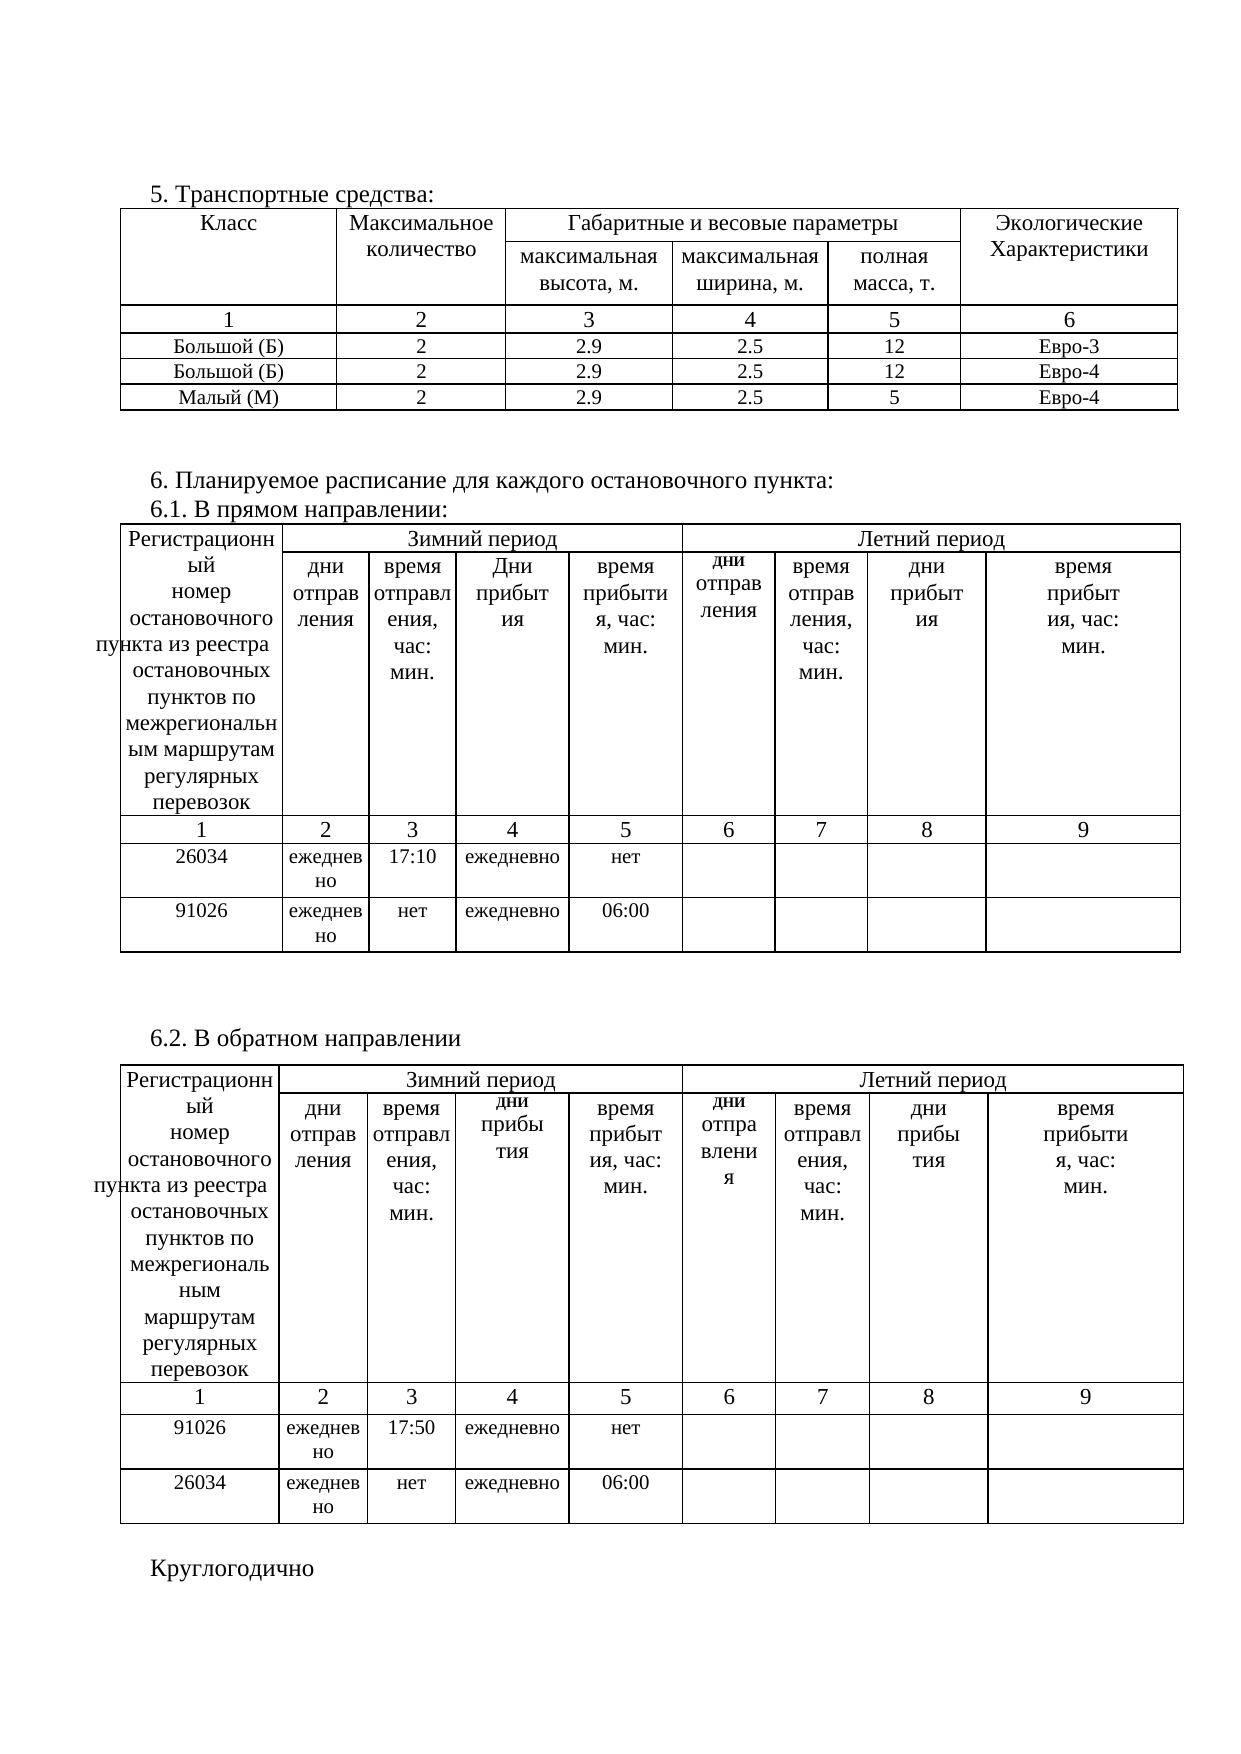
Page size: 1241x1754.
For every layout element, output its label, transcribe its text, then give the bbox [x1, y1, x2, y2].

table_cell Большой (Б) [121, 334, 336, 358]
text 6. Планируемое расписание для каждого остановочного пункта: [150, 466, 1090, 494]
table_cell 5 [829, 385, 960, 409]
table_header Зимний период [283, 525, 682, 551]
table_cell 5 [570, 1383, 682, 1414]
table_cell полная масса, т. [829, 242, 960, 304]
table_cell 12 [829, 359, 960, 383]
table_cell 9 [987, 816, 1180, 842]
table_cell ДНИ отпра влени я [683, 1094, 775, 1382]
text 6.1. В прямом направлении: [150, 494, 1090, 523]
table_cell [683, 1470, 775, 1522]
table_cell дни отправ ления [280, 1094, 367, 1382]
table_cell 3 [370, 816, 455, 842]
table_cell 5 [570, 816, 682, 842]
table_cell 2.9 [506, 359, 672, 383]
table_cell [776, 844, 867, 897]
table_cell дни прибы тия [870, 1094, 987, 1382]
table_cell 8 [868, 816, 985, 842]
table_cell 2 [280, 1383, 367, 1414]
table_cell 7 [776, 1383, 869, 1414]
table_cell 6 [683, 1383, 775, 1414]
table_cell 5 [829, 306, 960, 332]
table_cell ежедневно [456, 1415, 568, 1468]
table_cell 2.9 [506, 334, 672, 358]
table_cell 2 [337, 385, 505, 409]
table_cell [870, 1470, 987, 1522]
table_cell нет [370, 898, 455, 951]
table_cell [870, 1415, 987, 1468]
table_cell Большой (Б) [121, 359, 336, 383]
table_cell 12 [829, 334, 960, 358]
table_cell [868, 898, 985, 951]
table_cell [987, 844, 1180, 897]
table_cell Дни прибыт ия [457, 553, 568, 814]
text Круглогодично [150, 1553, 1090, 1582]
table_cell ежедневно [280, 1415, 367, 1468]
table_header Класс [121, 209, 336, 304]
table_cell [987, 898, 1180, 951]
table_cell максимальная высота, м. [506, 242, 672, 304]
table_cell 06:00 [570, 898, 682, 951]
table_cell [776, 1470, 869, 1522]
table_cell 8 [870, 1383, 987, 1414]
table_cell 6 [683, 816, 774, 842]
table_header Летний период [683, 1066, 1183, 1092]
table_cell 4 [457, 816, 568, 842]
text 5. Транспортные средства: [150, 179, 1090, 207]
table_cell 1 [121, 1383, 278, 1414]
table_cell 2 [283, 816, 368, 842]
table_header Зимний период [280, 1066, 682, 1092]
table_header Экологические Характеристики [961, 209, 1177, 304]
table_cell дни прибыт ия [868, 553, 985, 814]
table_cell максимальная ширина, м. [673, 242, 827, 304]
table_cell [989, 1470, 1183, 1522]
table_cell Евро-3 [961, 334, 1177, 358]
table_cell 06:00 [570, 1470, 682, 1522]
table_cell 6 [961, 306, 1177, 332]
table_cell нет [570, 844, 682, 897]
table_cell 7 [776, 816, 867, 842]
table_cell [683, 844, 774, 897]
table_cell время прибыт ия, час: мин. [570, 1094, 682, 1382]
table_cell время прибыт ия, час: мин. [987, 553, 1180, 814]
table_cell дни отправ ления [283, 553, 368, 814]
text 6.2. В обратном направлении [150, 1023, 1090, 1052]
table_cell время отправл ения, час: мин. [370, 553, 455, 814]
table_cell [868, 844, 985, 897]
table_header Регистрационный номер остановочного пункта из реестра остановочных пунктов по межрегиональным маршрутам регулярных перевозок [121, 525, 282, 814]
table_cell ДНИ отправ ления [683, 553, 774, 814]
table_cell 2 [337, 334, 505, 358]
table_cell 26034 [121, 844, 282, 897]
table_cell ежедневно [457, 844, 568, 897]
table_cell [989, 1415, 1183, 1468]
table_cell 91026 [121, 898, 282, 951]
table_cell [683, 1415, 775, 1468]
table_cell 1 [121, 306, 336, 332]
table_cell нет [570, 1415, 682, 1468]
table_cell 3 [368, 1383, 455, 1414]
table_cell Евро-4 [961, 359, 1177, 383]
table_cell ежедневно [456, 1470, 568, 1522]
table_cell Евро-4 [961, 385, 1177, 409]
table_cell 4 [673, 306, 827, 332]
table_cell ежедневно [283, 898, 368, 951]
table_cell время отправл ения, час: мин. [776, 1094, 869, 1382]
table_cell 4 [456, 1383, 568, 1414]
table_cell время прибыти я, час: мин. [989, 1094, 1183, 1382]
table_cell 2 [337, 306, 505, 332]
table_header Максимальное количество [337, 209, 505, 304]
table_cell 2.5 [673, 385, 827, 409]
table_header Регистрационный номер остановочного пункта из реестра остановочных пунктов по межрегиональным маршрутам регулярных перевозок [121, 1066, 278, 1382]
table_cell 1 [121, 816, 282, 842]
table_cell [776, 898, 867, 951]
table_cell ежедневно [280, 1470, 367, 1522]
table_cell [776, 1415, 869, 1468]
table_cell 3 [506, 306, 672, 332]
table_cell 2.5 [673, 359, 827, 383]
table_cell нет [368, 1470, 455, 1522]
table_header Летний период [683, 525, 1180, 551]
table_cell 2.5 [673, 334, 827, 358]
table_cell 17:50 [368, 1415, 455, 1468]
table_cell время прибыти я, час: мин. [570, 553, 682, 814]
table_cell время отправл ения, час: мин. [368, 1094, 455, 1382]
table_cell 26034 [121, 1470, 278, 1522]
table_header Габаритные и весовые параметры [506, 209, 960, 241]
table_cell 2 [337, 359, 505, 383]
table_cell Малый (М) [121, 385, 336, 409]
table_cell 9 [989, 1383, 1183, 1414]
table_cell время отправ ления, час: мин. [776, 553, 867, 814]
table_cell 91026 [121, 1415, 278, 1468]
table_cell ежедневно [457, 898, 568, 951]
table_cell [683, 898, 774, 951]
table_cell 17:10 [370, 844, 455, 897]
table_cell ДНИ прибы тия [456, 1094, 568, 1382]
table_cell ежедневно [283, 844, 368, 897]
table_cell 2.9 [506, 385, 672, 409]
